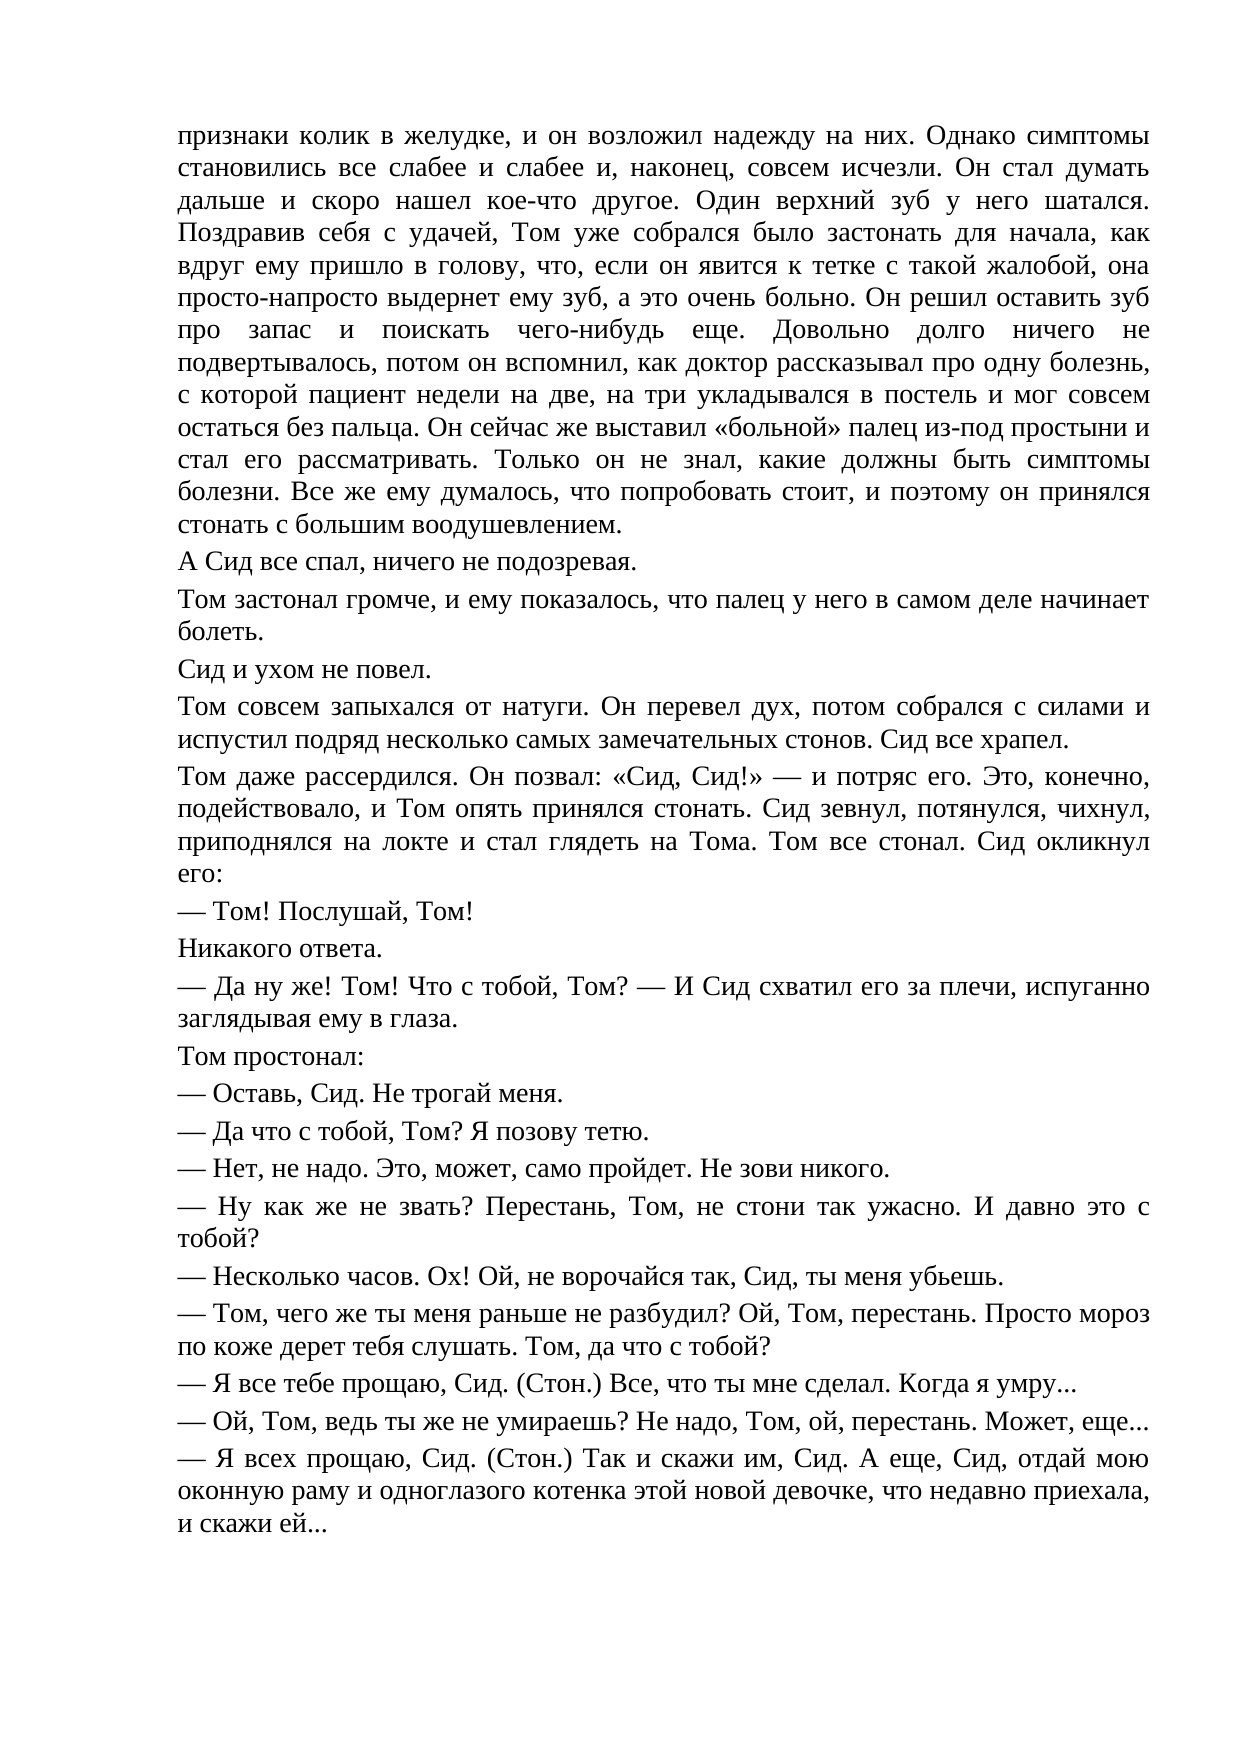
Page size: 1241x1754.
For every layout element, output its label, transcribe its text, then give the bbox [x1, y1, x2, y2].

text Том простонал: [177, 1039, 1152, 1071]
text — Том, чего же ты меня раньше не разбудил? Ой, Том, перестань. Просто мороз по коже дерет тебя слушать. Том, да что с тобой? [177, 1296, 1152, 1361]
text Сид и ухом не повел. [177, 652, 1152, 684]
text — Я всех прощаю, Сид. (Стон.) Так и скажи им, Сид. А еще, Сид, отдай мою оконную раму и одноглазого котенка этой новой девочке, что недавно приехала, и скажи ей... [177, 1441, 1152, 1538]
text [177, 118, 1152, 539]
text — Том! Послушай, Том! [177, 894, 1152, 926]
text Том застонал громче, и ему показалось, что палец у него в самом деле начинает болеть. [177, 582, 1152, 647]
text — Оставь, Сид. Не трогай меня. [177, 1076, 1152, 1109]
text — Да ну же! Том! Что с тобой, Том? — И Сид схватил его за плечи, испуганно заглядывая ему в глаза. [177, 969, 1152, 1034]
text — Ой, Том, ведь ты же не умираешь? Не надо, Том, ой, перестань. Может, еще... [177, 1403, 1152, 1436]
text — Ну как же не звать? Перестань, Том, не стони так ужасно. И давно это с тобой? [177, 1189, 1152, 1253]
text — Да что с тобой, Том? Я позову тетю. [177, 1114, 1152, 1146]
text — Я все тебе прощаю, Сид. (Стон.) Все, что ты мне сделал. Когда я умру... [177, 1366, 1152, 1398]
text А Сид все спал, ничего не подозревая. [177, 544, 1152, 577]
text — Несколько часов. Ох! Ой, не ворочайся так, Сид, ты меня убьешь. [177, 1259, 1152, 1291]
text Том даже рассердился. Он позвал: «Сид, Сид!» — и потряс его. Это, конечно, подействовало, и Том опять принялся стонать. Сид зевнул, потянулся, чихнул, приподнялся на локте и стал глядеть на Тома. Том все стонал. Сид окликнул его: [177, 759, 1152, 889]
text Том совсем запыхался от натуги. Он перевел дух, потом собрался с силами и испустил подряд несколько самых замечательных стонов. Сид все храпел. [177, 689, 1152, 754]
text Никакого ответа. [177, 931, 1152, 964]
text — Нет, не надо. Это, может, само пройдет. Не зови никого. [177, 1151, 1152, 1184]
